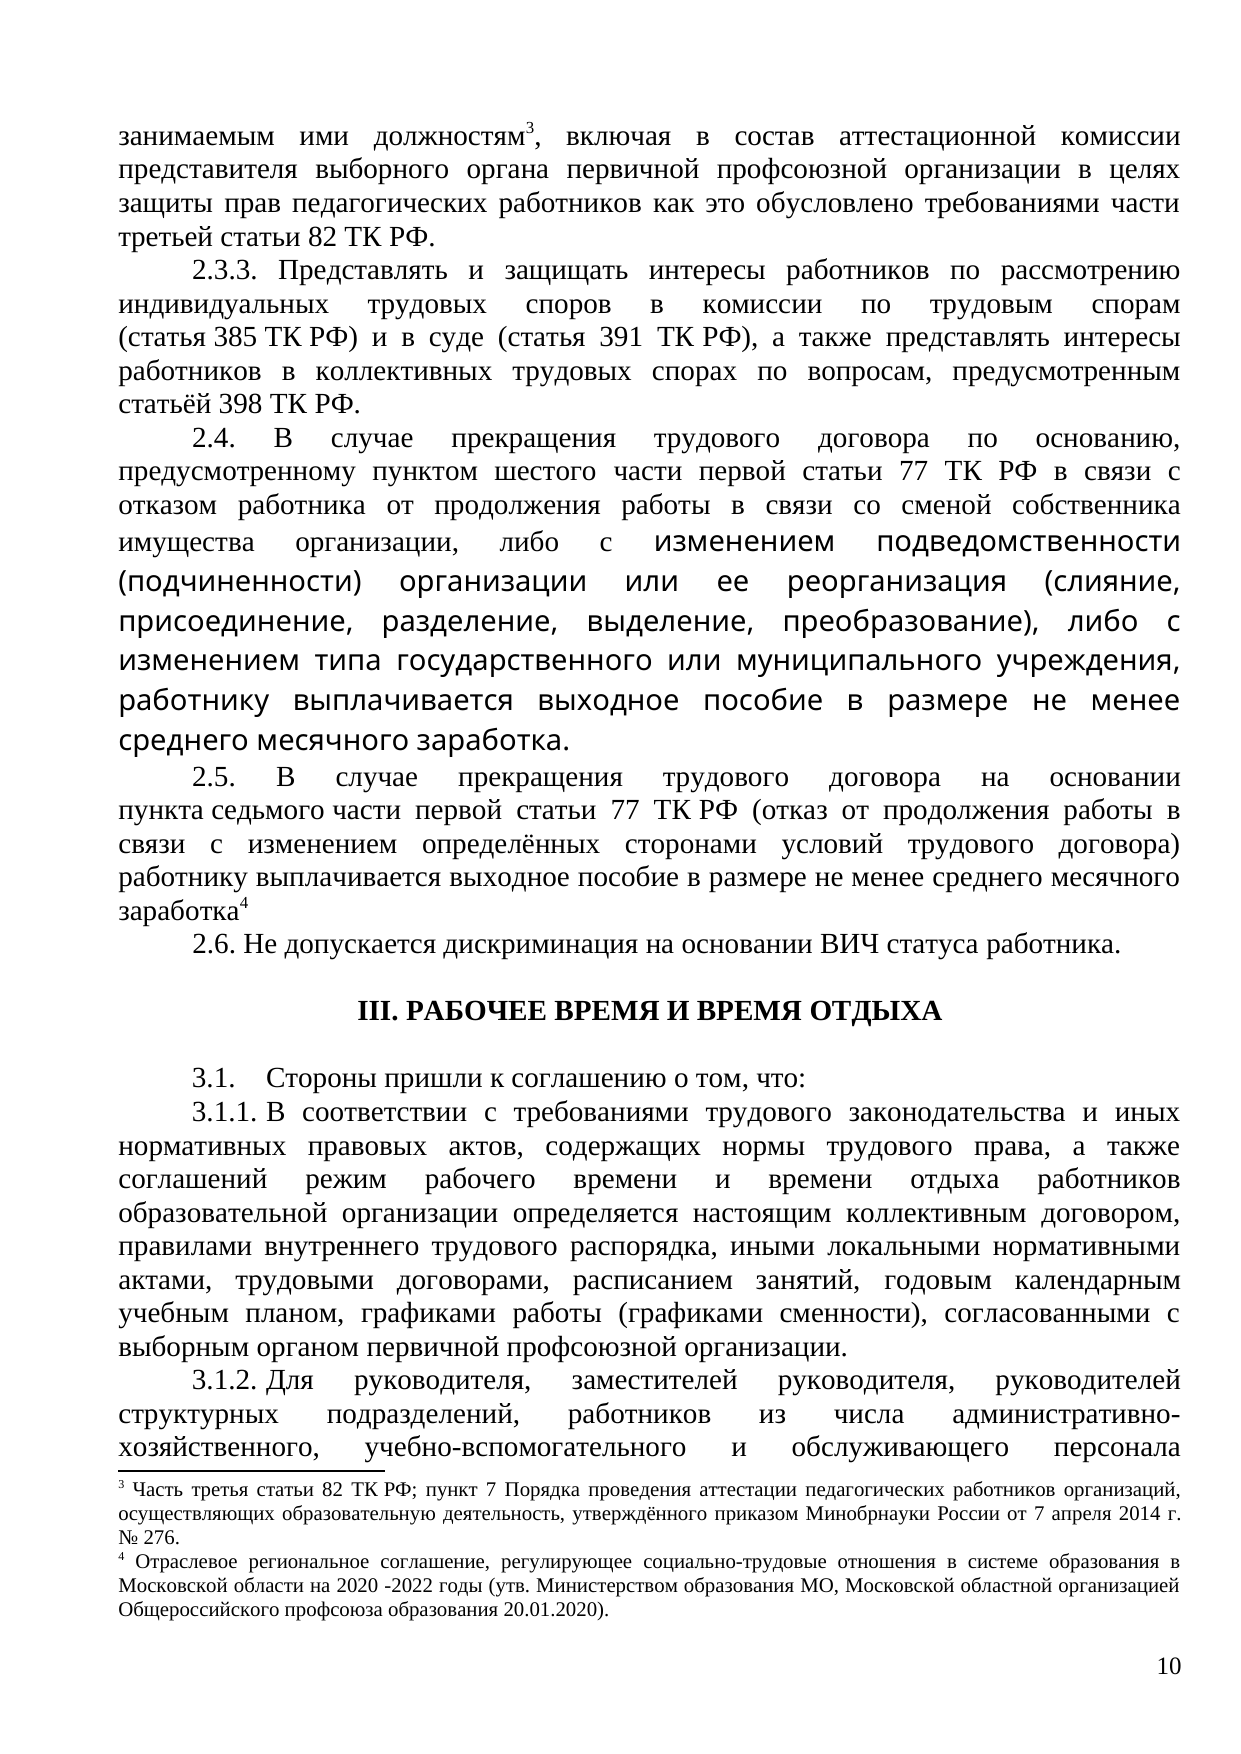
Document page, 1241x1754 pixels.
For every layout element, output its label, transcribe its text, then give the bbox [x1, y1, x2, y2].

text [118, 118, 1181, 252]
text 3.1.1. В соответствии с требованиями трудового законодательства и иных нормативных правовых актов, содержащих нормы трудового права, а также соглашений режим рабочего времени и времени отдыха работников образовательной организации определяется настоящим коллективным договором, правилами внутреннего трудового распорядка, иными локальными нормативными актами, трудовыми договорами, расписанием занятий, годовым календарным учебным планом, графиками работы (графиками сменности), согласованными с выборным органом первичной профсоюзной организации. [118, 1094, 1181, 1362]
text 2.5. В случае прекращения трудового договора на основании пункта седьмого части первой статьи 77 ТК РФ (отказ от продолжения работы в связи с изменением определённых сторонами условий трудового договора) работнику выплачивается выходное пособие в размере не менее среднего месячного заработка [118, 759, 1181, 926]
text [118, 1362, 1181, 1463]
text 2.6. Не допускается дискриминация на основании ВИЧ статуса работника. [118, 926, 1181, 960]
text 2.3.3. Представлять и защищать интересы работников по рассмотрению индивидуальных трудовых споров в комиссии по трудовым спорам (статья 385 ТК РФ) и в суде (статья 391 ТК РФ), а также представлять интересы работников в коллективных трудовых спорах по вопросам, предусмотренным статьёй 398 ТК РФ. [118, 252, 1181, 420]
text III. рабочее время и время отдыха [118, 993, 1181, 1027]
text 2.4. В случае прекращения трудового договора по основанию, предусмотренному пунктом шестого части первой статьи 77 ТК РФ в связи с отказом работника от продолжения работы в связи со сменой собственника имущества организации, либо с изменением подведомственности (подчиненности) организации или ее реорганизация (слияние, присоединение, разделение, выделение, преобразование), либо с изменением типа государственного или муниципального учреждения, работнику выплачивается выходное пособие в размере не менее среднего месячного заработка. [118, 420, 1181, 759]
text 3.1. Стороны пришли к соглашению о том, что: [118, 1061, 1181, 1094]
